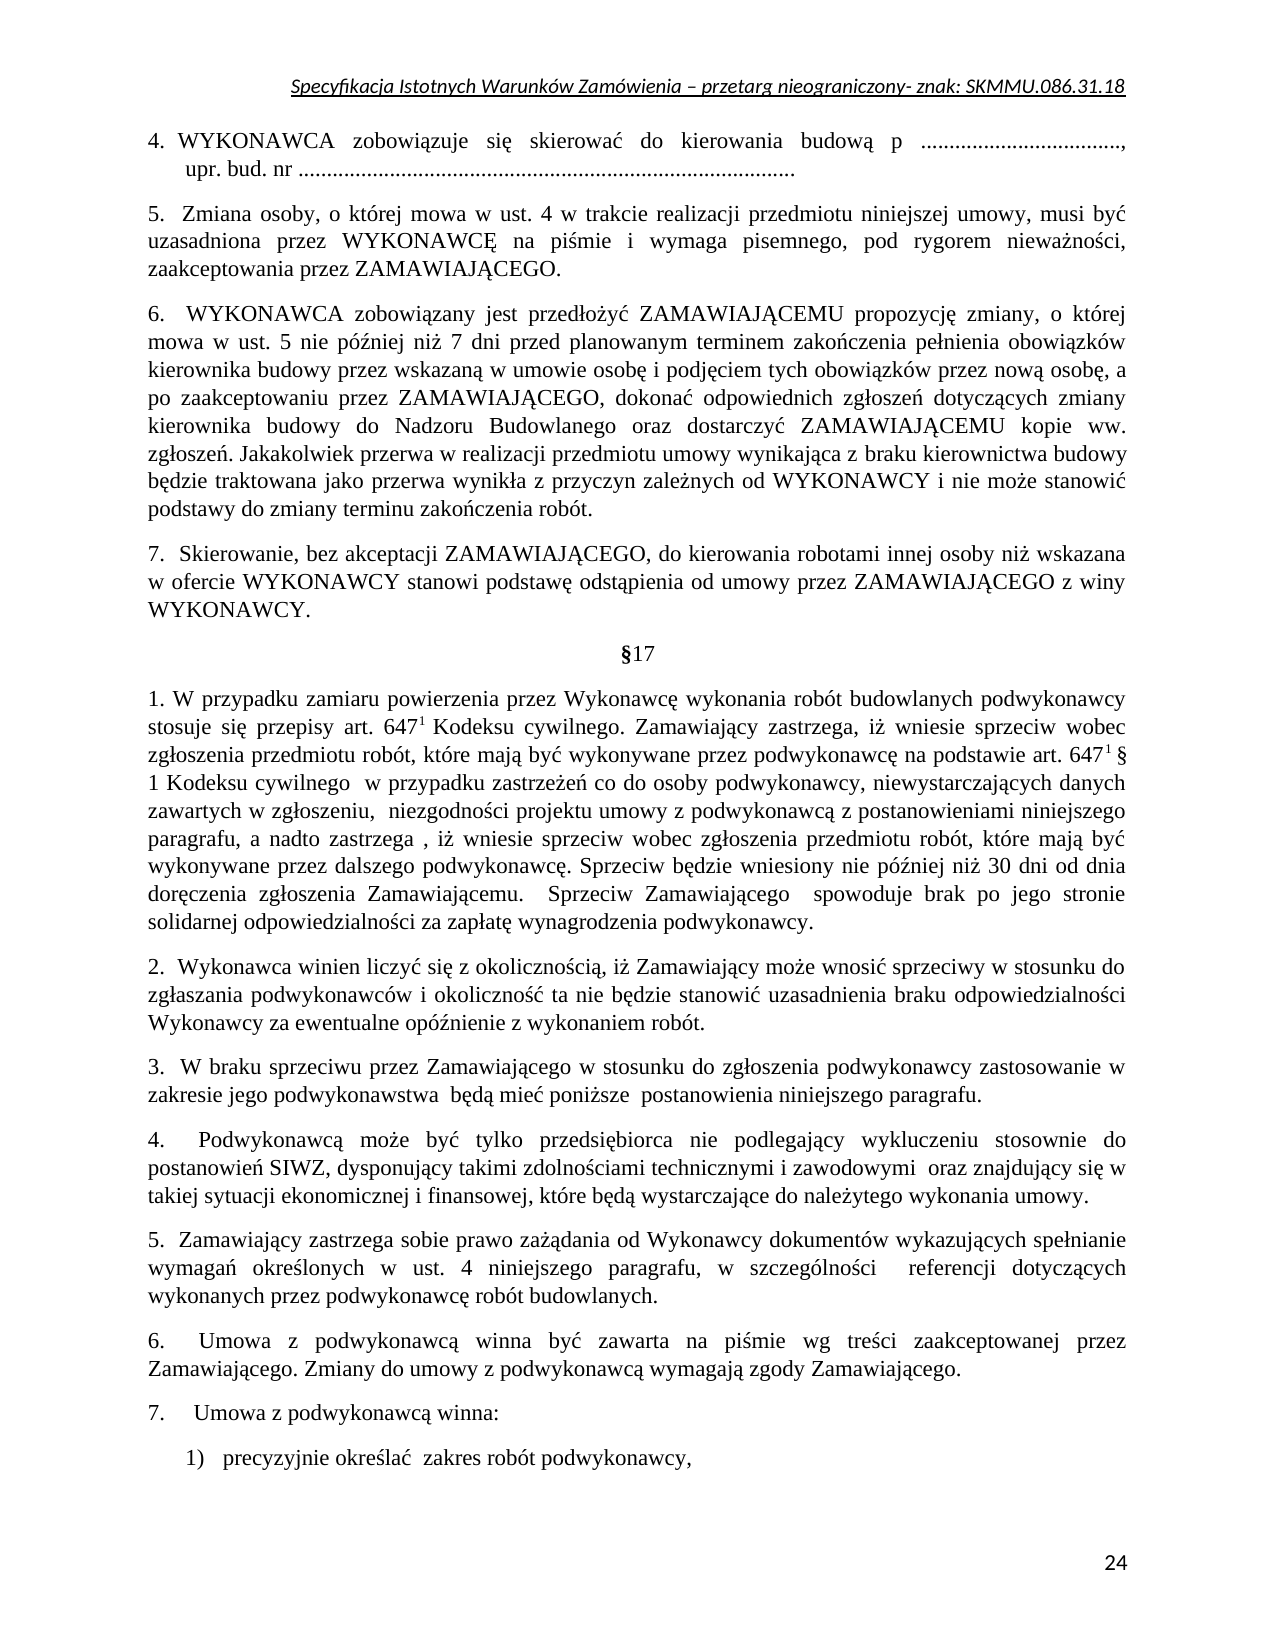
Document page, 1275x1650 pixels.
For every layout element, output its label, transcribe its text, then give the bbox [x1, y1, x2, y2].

text 6. WYKONAWCA zobowiązany jest przedłożyć ZAMAWIAJĄCEMU propozycję zmiany, o której mowa w ust. 5 nie później niż 7 dni przed planowanym terminem zakończenia pełnienia obowiązków kierownika budowy przez wskazaną w umowie osobę i podjęciem tych obowiązków przez nową osobę, a po zaakceptowaniu przez ZAMAWIAJĄCEGO, dokonać odpowiednich zgłoszeń dotyczących zmiany kierownika budowy do Nadzoru Budowlanego oraz dostarczyć ZAMAWIAJĄCEMU kopie ww. zgłoszeń. Jakakolwiek przerwa w realizacji przedmiotu umowy wynikająca z braku kierownictwa budowy będzie traktowana jako przerwa wynikła z przyczyn zależnych od WYKONAWCY i nie może stanowić podstawy do zmiany terminu zakończenia robót. [148, 300, 1127, 522]
text 3. W braku sprzeciwu przez Zamawiającego w stosunku do zgłoszenia podwykonawcy zastosowanie w zakresie jego podwykonawstwa będą mieć poniższe postanowienia niniejszego paragrafu. [148, 1053, 1127, 1108]
text §17 [148, 641, 1127, 667]
list precyzyjnie określać zakres robót podwykonawcy, [185, 1444, 1127, 1470]
text 6. Umowa z podwykonawcą winna być zawarta na piśmie wg treści zaakceptowanej przez Zamawiającego. Zmiany do umowy z podwykonawcą wymagają zgody Zamawiającego. [148, 1327, 1127, 1381]
text 7. Skierowanie, bez akceptacji ZAMAWIAJĄCEGO, do kierowania robotami innej osoby niż wskazana w ofercie WYKONAWCY stanowi podstawę odstąpienia od umowy przez ZAMAWIAJĄCEGO z winy WYKONAWCY. [148, 540, 1127, 622]
text 7. Umowa z podwykonawcą winna: [148, 1399, 1127, 1426]
text 4. Podwykonawcą może być tylko przedsiębiorca nie podlegający wykluczeniu stosownie do postanowień SIWZ, dysponujący takimi zdolnościami technicznymi i zawodowymi oraz znajdujący się w takiej sytuacji ekonomicznej i finansowej, które będą wystarczające do należytego wykonania umowy. [148, 1126, 1127, 1208]
list WYKONAWCA zobowiązuje się skierować do kierowania budową p ..................................., upr. bud. nr ....................................................................................... [148, 127, 1127, 181]
text 5. Zmiana osoby, o której mowa w ust. 4 w trakcie realizacji przedmiotu niniejszej umowy, musi być uzasadniona przez WYKONAWCĘ na piśmie i wymaga pisemnego, pod rygorem nieważności, zaakceptowania przez ZAMAWIAJĄCEGO. [148, 200, 1127, 282]
text 2. Wykonawca winien liczyć się z okolicznością, iż Zamawiający może wnosić sprzeciwy w stosunku do zgłaszania podwykonawców i okoliczność ta nie będzie stanowić uzasadnienia braku odpowiedzialności Wykonawcy za ewentualne opóźnienie z wykonaniem robót. [148, 953, 1127, 1035]
text 5. Zamawiający zastrzega sobie prawo zażądania od Wykonawcy dokumentów wykazujących spełnianie wymagań określonych w ust. 4 niniejszego paragrafu, w szczególności referencji dotyczących wykonanych przez podwykonawcę robót budowlanych. [148, 1226, 1127, 1308]
text 1. W przypadku zamiaru powierzenia przez Wykonawcę wykonania robót budowlanych podwykonawcy stosuje się przepisy art. 6471 Kodeksu cywilnego. Zamawiający zastrzega, iż wniesie sprzeciw wobec zgłoszenia przedmiotu robót, które mają być wykonywane przez podwykonawcę na podstawie art. 6471 § 1 Kodeksu cywilnego w przypadku zastrzeżeń co do osoby podwykonawcy, niewystarczających danych zawartych w zgłoszeniu, niezgodności projektu umowy z podwykonawcą z postanowieniami niniejszego paragrafu, a nadto zastrzega , iż wniesie sprzeciw wobec zgłoszenia przedmiotu robót, które mają być wykonywane przez dalszego podwykonawcę. Sprzeciw będzie wniesiony nie później niż 30 dni od dnia doręczenia zgłoszenia Zamawiającemu. Sprzeciw Zamawiającego spowoduje brak po jego stronie solidarnej odpowiedzialności za zapłatę wynagrodzenia podwykonawcy. [148, 685, 1127, 935]
